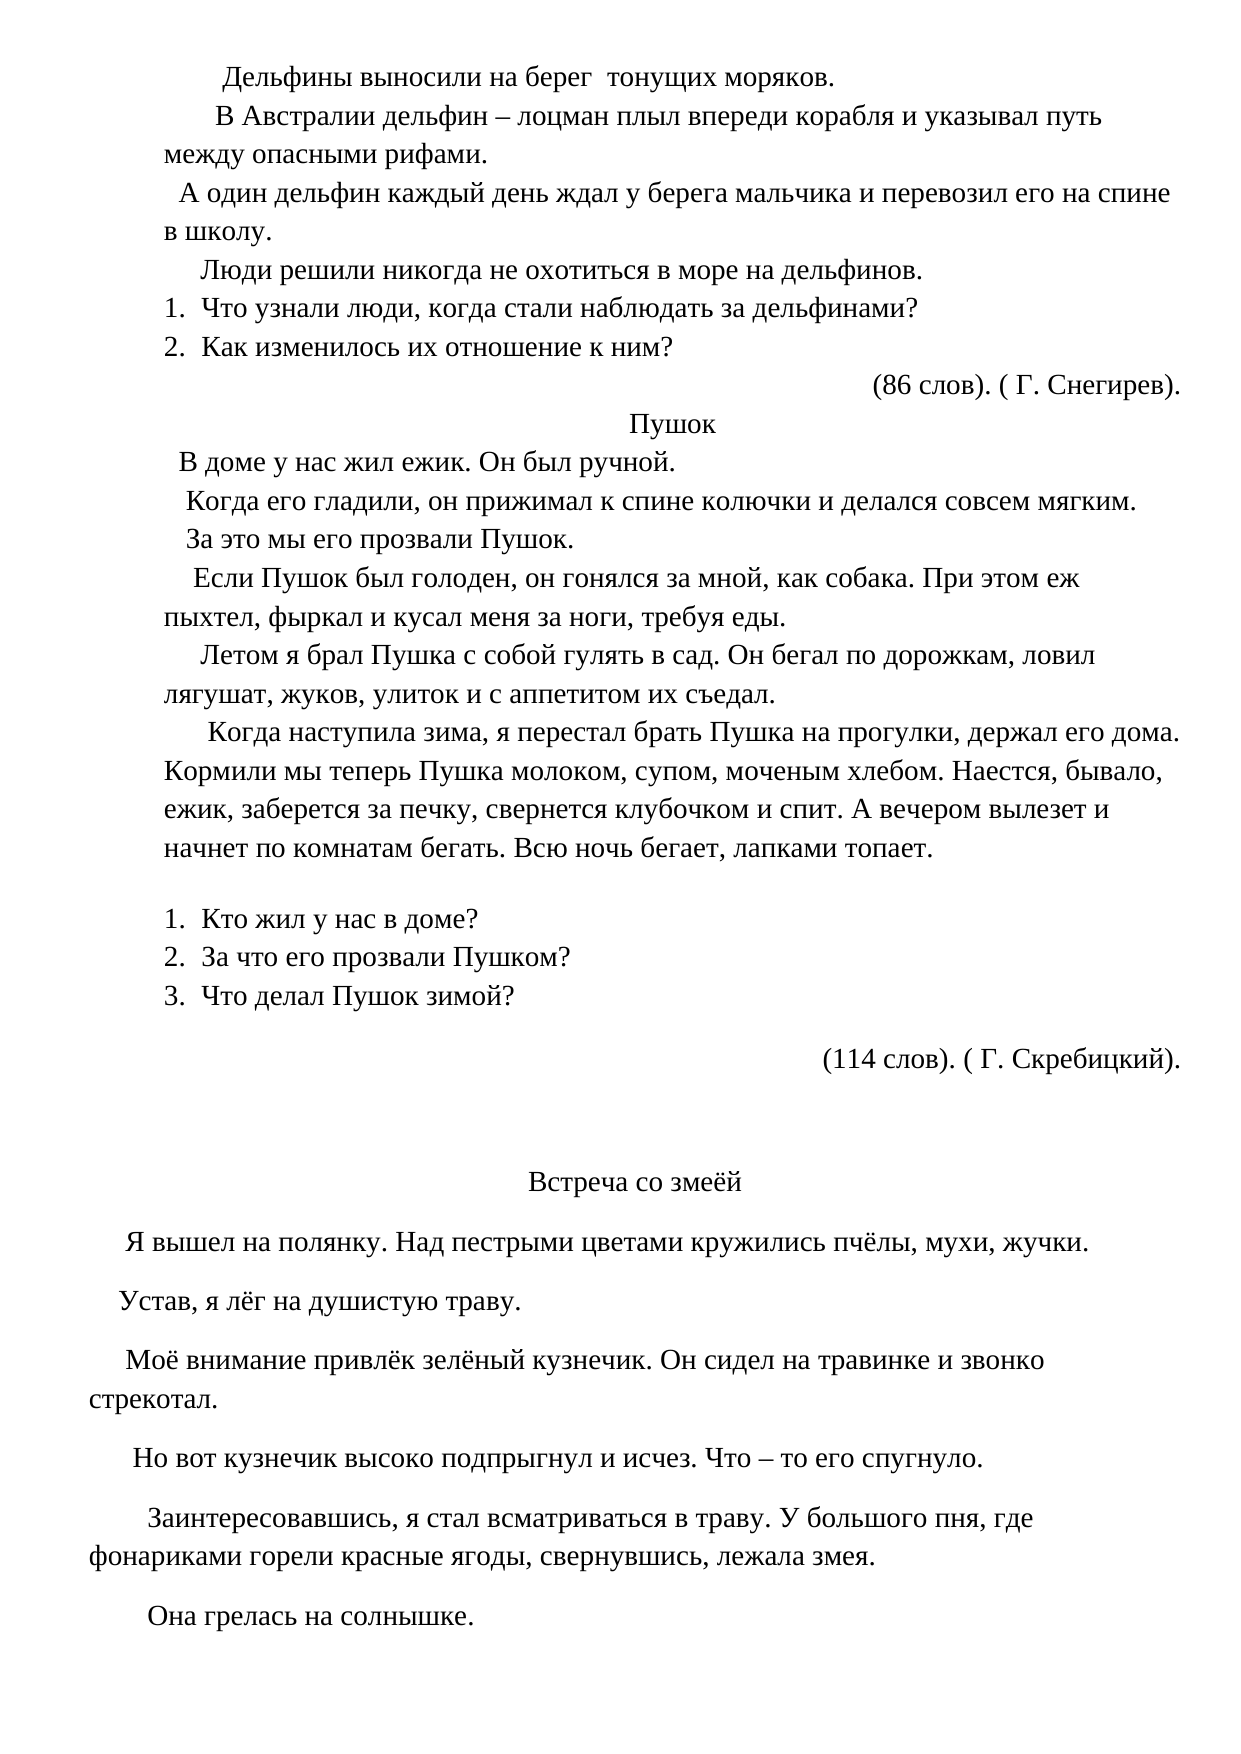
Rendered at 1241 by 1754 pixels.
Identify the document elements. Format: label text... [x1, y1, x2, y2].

list Люди решили никогда не охотиться в море на дельфинов. [164, 252, 1181, 285]
text Заинтересовавшись, я стал всматриваться в траву. У большого пня, где фонариками горели красные ягоды, свернувшись, лежала змея. [89, 1500, 1181, 1572]
list В Австралии дельфин – лоцман плыл впереди корабля и указывал путь между опасными рифами. [164, 98, 1181, 170]
list Когда наступила зима, я перестал брать Пушка на прогулки, держал его дома. Кормили мы теперь Пушка молоком, супом, моченым хлебом. Наестся, бывало, ежик, заберется за печку, свернется клубочком и спит. А вечером вылезет и начнет по комнатам бегать. Всю ночь бегает, лапками топает. [164, 714, 1181, 863]
text Устав, я лёг на душистую траву. [89, 1283, 1181, 1317]
text Встреча со змеёй [89, 1164, 1181, 1198]
text (114 слов). ( Г. Скребицкий). [89, 1041, 1181, 1075]
list Когда его гладили, он прижимал к спине колючки и делался совсем мягким. [164, 483, 1181, 517]
text Я вышел на полянку. Над пестрыми цветами кружились пчёлы, мухи, жучки. [89, 1224, 1181, 1257]
list А один дельфин каждый день ждал у берега мальчика и перевозил его на спине в школу. [164, 175, 1181, 247]
list Летом я брал Пушка с собой гулять в сад. Он бегал по дорожкам, ловил лягушат, жуков, улиток и с аппетитом их съедал. [164, 637, 1181, 709]
list За что его прозвали Пушком? [164, 939, 1181, 973]
list Если Пушок был голоден, он гонялся за мной, как собака. При этом еж пыхтел, фыркал и кусал меня за ноги, требуя еды. [164, 560, 1181, 632]
list Как изменилось их отношение к ним? [164, 329, 1181, 362]
list Дельфины выносили на берег тонущих моряков. [164, 59, 1181, 93]
text Но вот кузнечик высоко подпрыгнул и исчез. Что – то его спугнуло. [89, 1440, 1181, 1474]
list Пушок [164, 406, 1181, 439]
list Кто жил у нас в доме? [164, 901, 1181, 934]
list За это мы его прозвали Пушок. [164, 522, 1181, 555]
text Она грелась на солнышке. [89, 1598, 1181, 1631]
list (86 слов). ( Г. Снегирев). [201, 367, 1181, 401]
list В доме у нас жил ежик. Он был ручной. [164, 444, 1181, 478]
text Моё внимание привлёк зелёный кузнечик. Он сидел на травинке и звонко стрекотал. [89, 1342, 1181, 1414]
list Что узнали люди, когда стали наблюдать за дельфинами? [164, 290, 1181, 324]
list Что делал Пушок зимой? [164, 978, 1181, 1011]
